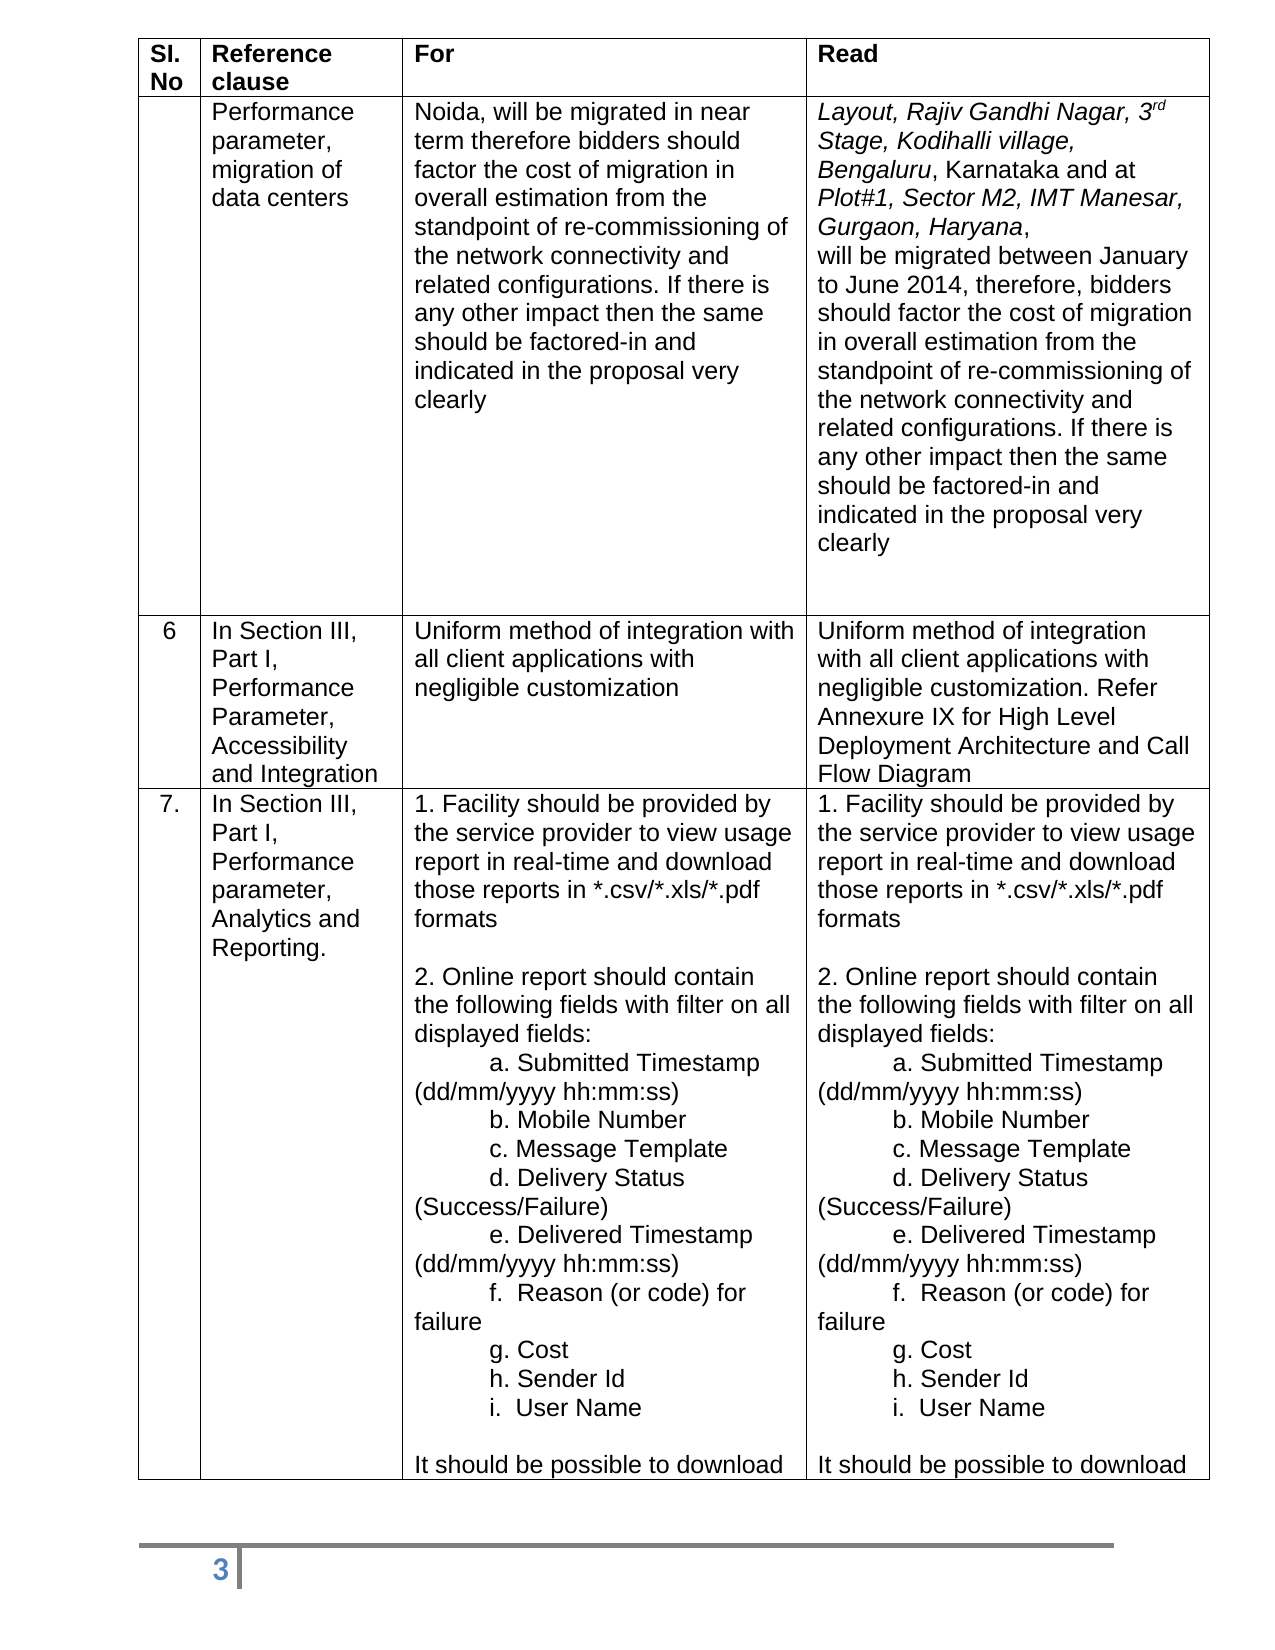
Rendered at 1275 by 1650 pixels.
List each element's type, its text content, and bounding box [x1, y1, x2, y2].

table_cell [807, 97, 1209, 614]
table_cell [201, 97, 402, 614]
table_header Read [807, 39, 1209, 96]
table_cell 6 [139, 616, 200, 788]
table_cell Uniform method of integration with all client applications with negligible customization [403, 616, 806, 788]
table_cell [403, 97, 806, 614]
table_cell In Section III, Part I, Performance Parameter, Accessibility and Integration [201, 616, 402, 788]
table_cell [201, 789, 402, 1479]
table_header Reference clause [201, 39, 402, 96]
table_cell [807, 789, 1209, 1479]
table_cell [403, 789, 806, 1479]
table_header SI. No [139, 39, 200, 96]
table_cell 7. [139, 789, 200, 1479]
table_header For [403, 39, 806, 96]
table_cell Uniform method of integration with all client applications with negligible customization. Refer Annexure IX for High Level Deployment Architecture and Call Flow Diagram [807, 616, 1209, 788]
table_cell 5 [139, 97, 200, 614]
